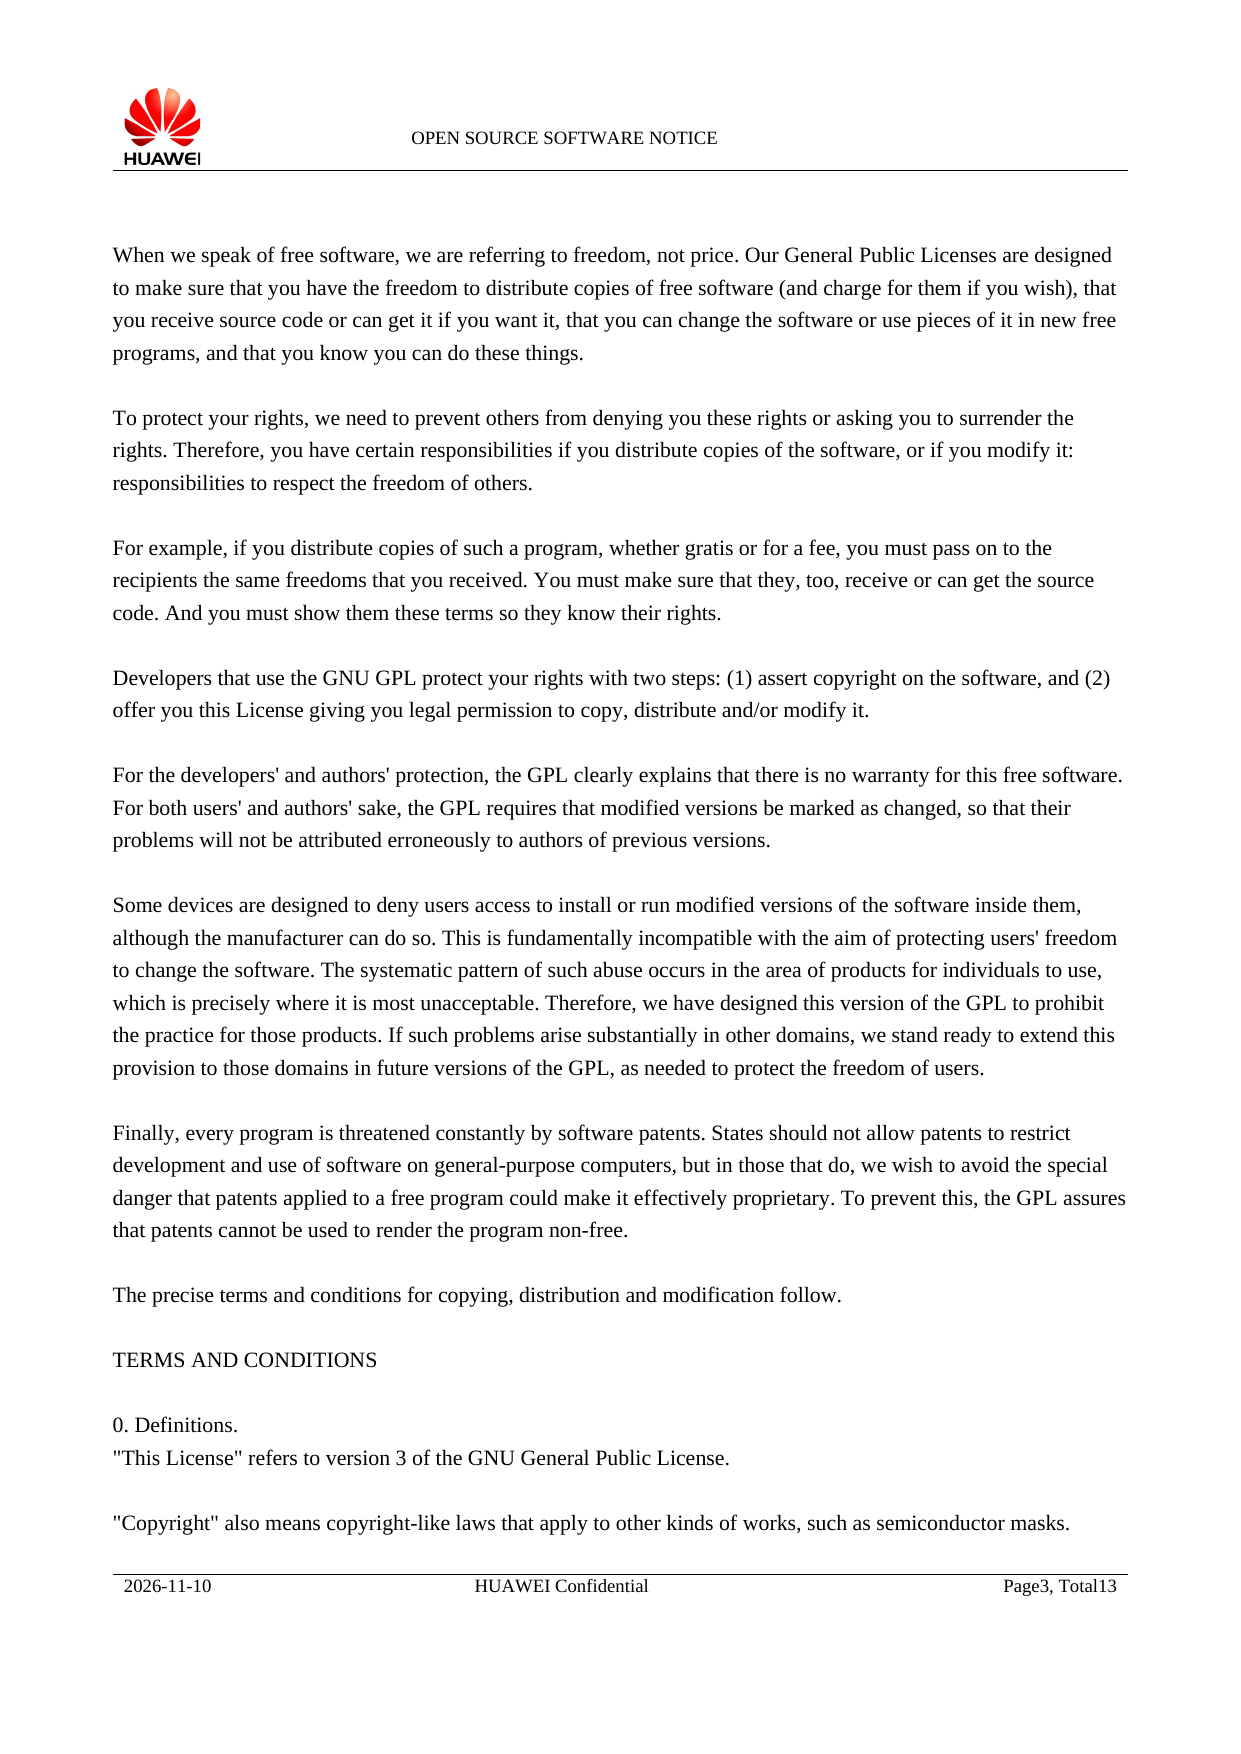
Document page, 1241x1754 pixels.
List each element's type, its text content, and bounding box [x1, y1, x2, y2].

picture [124, 88, 201, 165]
